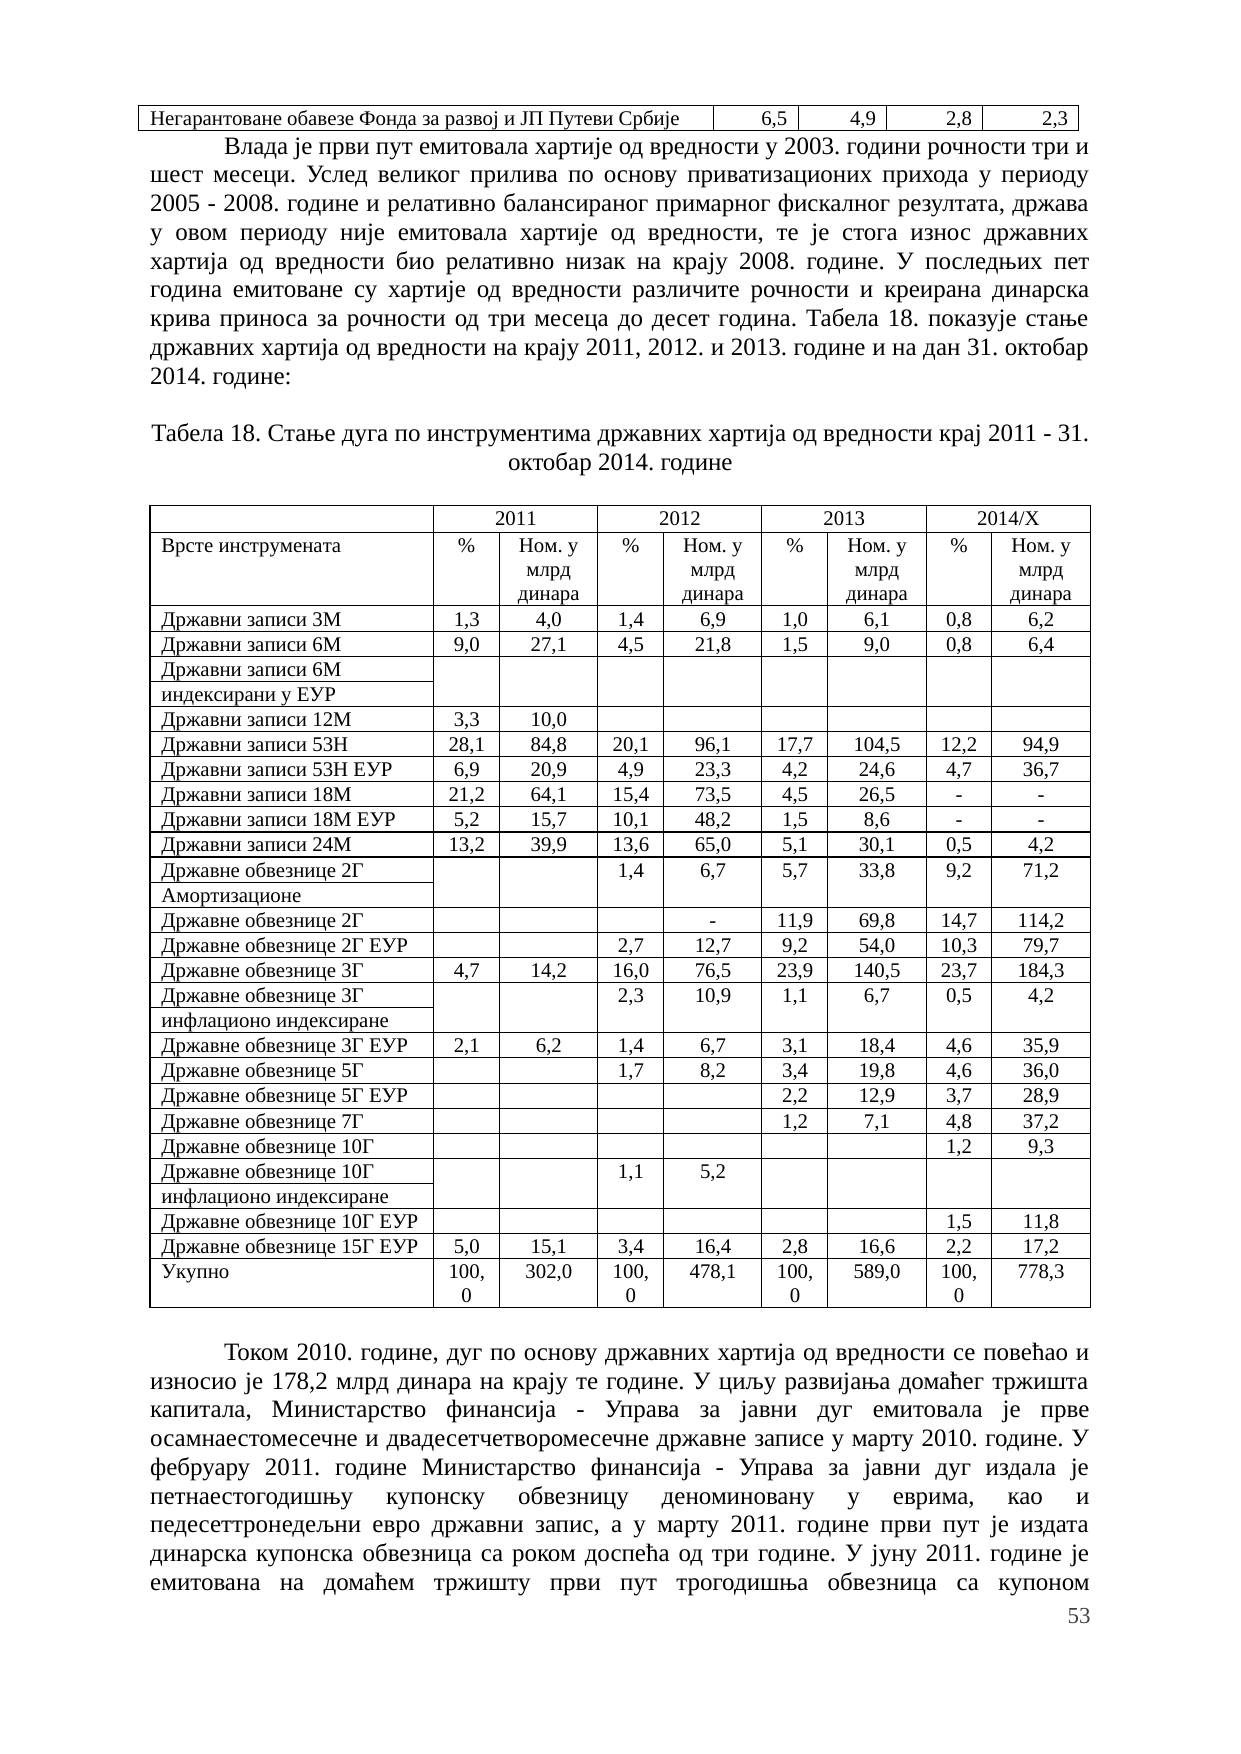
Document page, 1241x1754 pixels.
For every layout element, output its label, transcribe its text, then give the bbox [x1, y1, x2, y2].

table_cell Ном. у млрд динара [500, 533, 597, 605]
table_cell [434, 933, 499, 957]
table_cell [434, 1058, 499, 1082]
table_cell 9,3 [992, 1134, 1090, 1158]
table_cell 6,5 [714, 106, 798, 130]
table_cell 0,5 [927, 983, 991, 1032]
table_cell 20,9 [500, 757, 597, 781]
table_cell 478,1 [664, 1259, 761, 1307]
table_cell 589,0 [828, 1259, 926, 1307]
table_cell 140,5 [828, 958, 926, 982]
table_cell [500, 933, 597, 957]
table_cell 2,3 [598, 983, 663, 1032]
table_cell [500, 1084, 597, 1107]
table_cell Државни записи 18М [151, 782, 433, 806]
table_cell 114,2 [992, 908, 1090, 932]
table_cell Државни записи 53Н ЕУР [151, 757, 433, 781]
table_cell 23,3 [664, 757, 761, 781]
table_cell 6,2 [500, 1033, 597, 1057]
table_cell Државне обвезнице 10Г ЕУР [151, 1209, 433, 1233]
table_cell [664, 1134, 761, 1158]
table_cell 1,5 [927, 1209, 991, 1233]
table_cell [992, 1159, 1090, 1208]
table_cell 104,5 [828, 732, 926, 756]
table_cell 1,2 [927, 1134, 991, 1158]
table_cell 21,8 [664, 632, 761, 656]
table_cell - [927, 782, 991, 806]
table_cell [434, 1159, 499, 1208]
table_cell [434, 1084, 499, 1107]
table_header 2011 [434, 506, 597, 532]
table_cell [434, 908, 499, 932]
table_cell [762, 707, 827, 731]
table_cell [598, 707, 663, 731]
table_cell [500, 1058, 597, 1082]
table_cell [500, 983, 597, 1032]
table_cell 3,4 [598, 1234, 663, 1258]
table_cell 6,4 [992, 632, 1090, 656]
table_header 2012 [598, 506, 761, 532]
table_cell Ном. у млрд динара [828, 533, 926, 605]
table_cell Државни записи 3М [151, 606, 433, 631]
table_cell [598, 1109, 663, 1133]
table_cell 0,8 [927, 606, 991, 631]
table_cell - [927, 807, 991, 831]
table_cell 100,0 [927, 1259, 991, 1307]
table_cell 4,6 [927, 1058, 991, 1082]
table_cell 11,9 [762, 908, 827, 932]
table_cell [664, 1084, 761, 1107]
table_cell 6,1 [828, 606, 926, 631]
table_cell 26,5 [828, 782, 926, 806]
table_cell индексирани у ЕУР [151, 682, 433, 706]
table_cell Државне обвезнице 10Г [151, 1159, 433, 1183]
table_cell Укупно [151, 1259, 433, 1307]
table_cell 21,2 [434, 782, 499, 806]
table_cell [927, 707, 991, 731]
table_cell Амортизационе [151, 883, 433, 907]
table_cell 0,8 [927, 632, 991, 656]
table_cell 2,3 [983, 106, 1078, 130]
table_cell 15,4 [598, 782, 663, 806]
table_cell 6,7 [664, 1033, 761, 1057]
table_cell [664, 1209, 761, 1233]
table_cell [434, 657, 499, 706]
table_cell 778,3 [992, 1259, 1090, 1307]
table_cell 100,0 [434, 1259, 499, 1307]
table_cell Државне обвезнице 5Г [151, 1058, 433, 1082]
table_cell [664, 1109, 761, 1133]
table_cell 5,1 [762, 833, 827, 856]
table_cell 4,9 [799, 106, 886, 130]
table_cell Државне обвезнице 2Г ЕУР [151, 933, 433, 957]
text Табела 18. Стање дуга по инструментима државних хартија од вредности крај 2011 - 31. октобар 2014. године [150, 418, 1090, 476]
table_cell 4,0 [500, 606, 597, 631]
table_cell 2,7 [598, 933, 663, 957]
table_cell 1,5 [762, 632, 827, 656]
table_cell 13,6 [598, 833, 663, 856]
table_cell 5,2 [664, 1159, 761, 1208]
table_cell 65,0 [664, 833, 761, 856]
table_cell 1,4 [598, 606, 663, 631]
table_cell Државни записи 12М [151, 707, 433, 731]
table_cell [664, 707, 761, 731]
table_cell 96,1 [664, 732, 761, 756]
table_cell Државне обвезнице 5Г ЕУР [151, 1084, 433, 1107]
table_cell 0,5 [927, 833, 991, 856]
table_cell 5,0 [434, 1234, 499, 1258]
table_cell Државни записи 53Н [151, 732, 433, 756]
table_cell [762, 1159, 827, 1208]
table_cell 11,8 [992, 1209, 1090, 1233]
table_cell 14,2 [500, 958, 597, 982]
table_cell [500, 858, 597, 907]
table_cell [992, 657, 1090, 706]
table_cell 1,7 [598, 1058, 663, 1082]
table_cell 5,2 [434, 807, 499, 831]
table_header 2014/X [927, 506, 1090, 532]
table_cell - [992, 807, 1090, 831]
table_cell 36,0 [992, 1058, 1090, 1082]
table_cell 15,7 [500, 807, 597, 831]
table_cell 7,1 [828, 1109, 926, 1133]
table_cell инфлационо индексиране [151, 1008, 433, 1032]
table_cell [828, 1159, 926, 1208]
table_cell 100,0 [598, 1259, 663, 1307]
table_cell [434, 983, 499, 1032]
table_cell 4,6 [927, 1033, 991, 1057]
table_cell Државни записи 6М [151, 657, 433, 681]
table_cell [434, 1209, 499, 1233]
table_cell 17,7 [762, 732, 827, 756]
table_cell 10,0 [500, 707, 597, 731]
table_cell 6,9 [664, 606, 761, 631]
table_cell [434, 858, 499, 907]
table_cell 18,4 [828, 1033, 926, 1057]
table_cell 8,2 [664, 1058, 761, 1082]
table_cell [828, 707, 926, 731]
table_cell 10,1 [598, 807, 663, 831]
table_cell 64,1 [500, 782, 597, 806]
table_cell 9,0 [828, 632, 926, 656]
table_cell 10,3 [927, 933, 991, 957]
table_cell 4,5 [598, 632, 663, 656]
table_cell 69,8 [828, 908, 926, 932]
table_cell Државне обвезнице 15Г ЕУР [151, 1234, 433, 1258]
table_cell Државне обвезнице 3Г [151, 958, 433, 982]
table_header [151, 506, 433, 532]
table_cell [927, 657, 991, 706]
table_cell Државне обвезнице 10Г [151, 1134, 433, 1158]
table_cell 2,1 [434, 1033, 499, 1057]
table_cell - [664, 908, 761, 932]
table_cell 302,0 [500, 1259, 597, 1307]
table_cell 4,8 [927, 1109, 991, 1133]
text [150, 1337, 1090, 1596]
table_cell 27,1 [500, 632, 597, 656]
table_cell 15,1 [500, 1234, 597, 1258]
table_cell 17,2 [992, 1234, 1090, 1258]
table_cell 13,2 [434, 833, 499, 856]
table_cell 16,6 [828, 1234, 926, 1258]
table_cell 1,2 [762, 1109, 827, 1133]
table_cell 1,0 [762, 606, 827, 631]
table_cell [762, 1209, 827, 1233]
table_cell [927, 1159, 991, 1208]
table_cell 16,0 [598, 958, 663, 982]
table_cell [598, 1134, 663, 1158]
table_cell 24,6 [828, 757, 926, 781]
table_cell 4,2 [992, 833, 1090, 856]
table_cell [598, 908, 663, 932]
table_cell 73,5 [664, 782, 761, 806]
table_cell [500, 1134, 597, 1158]
table_cell 48,2 [664, 807, 761, 831]
table_cell Државне обвезнице 3Г [151, 983, 433, 1007]
table_cell 94,9 [992, 732, 1090, 756]
table_cell 3,7 [927, 1084, 991, 1107]
table_cell инфлационо индексиране [151, 1184, 433, 1208]
table_cell 6,2 [992, 606, 1090, 631]
table_cell [828, 1134, 926, 1158]
table_cell % [434, 533, 499, 605]
table_cell 16,4 [664, 1234, 761, 1258]
table_cell 6,7 [828, 983, 926, 1032]
table_cell 4,2 [762, 757, 827, 781]
table_cell 23,7 [927, 958, 991, 982]
table_cell 12,9 [828, 1084, 926, 1107]
table_cell Државни записи 6М [151, 632, 433, 656]
table_cell 12,2 [927, 732, 991, 756]
table_cell 14,7 [927, 908, 991, 932]
table_cell Државне обвезнице 2Г [151, 858, 433, 882]
table_cell [762, 1134, 827, 1158]
table_cell 3,4 [762, 1058, 827, 1082]
table_cell 36,7 [992, 757, 1090, 781]
table_cell 4,5 [762, 782, 827, 806]
table_cell Државне обвезнице 2Г [151, 908, 433, 932]
table_cell % [927, 533, 991, 605]
table_cell 12,7 [664, 933, 761, 957]
table_cell [992, 707, 1090, 731]
table_cell - [992, 782, 1090, 806]
table_cell 9,2 [762, 933, 827, 957]
table_cell Државни записи 18М ЕУР [151, 807, 433, 831]
table_cell 37,2 [992, 1109, 1090, 1133]
table_cell [828, 657, 926, 706]
table_cell 30,1 [828, 833, 926, 856]
table_cell 39,9 [500, 833, 597, 856]
table_cell Државни записи 24М [151, 833, 433, 856]
table_cell 28,9 [992, 1084, 1090, 1107]
table_cell [500, 908, 597, 932]
table_cell 4,2 [992, 983, 1090, 1032]
table_cell [434, 1109, 499, 1133]
table_cell 5,7 [762, 858, 827, 907]
table_cell 2,8 [762, 1234, 827, 1258]
table_cell Негарантоване обавезе Фонда за развој и ЈП Путеви Србије [139, 106, 713, 130]
table_cell 28,1 [434, 732, 499, 756]
table_cell 184,3 [992, 958, 1090, 982]
table_cell [598, 1084, 663, 1107]
table_cell [500, 1209, 597, 1233]
table_cell 1,1 [598, 1159, 663, 1208]
table_cell 54,0 [828, 933, 926, 957]
table_cell 6,9 [434, 757, 499, 781]
table_header 2013 [762, 506, 926, 532]
table_cell 4,7 [434, 958, 499, 982]
table_cell 6,7 [664, 858, 761, 907]
table_cell [762, 657, 827, 706]
table_cell % [762, 533, 827, 605]
table_cell [434, 1134, 499, 1158]
table_cell [828, 1209, 926, 1233]
table_cell [500, 1159, 597, 1208]
table_cell 1,3 [434, 606, 499, 631]
table_cell 3,1 [762, 1033, 827, 1057]
table_cell 9,0 [434, 632, 499, 656]
table_cell 10,9 [664, 983, 761, 1032]
table_cell 1,4 [598, 858, 663, 907]
table_cell 2,2 [927, 1234, 991, 1258]
table_cell Врсте инструмената [151, 533, 433, 605]
table_cell 76,5 [664, 958, 761, 982]
table_cell 23,9 [762, 958, 827, 982]
table_cell 1,4 [598, 1033, 663, 1057]
table_cell Државне обвезнице 7Г [151, 1109, 433, 1133]
table_cell 100,0 [762, 1259, 827, 1307]
table_cell 8,6 [828, 807, 926, 831]
table_cell 4,9 [598, 757, 663, 781]
table_cell [500, 1109, 597, 1133]
table_cell Ном. у млрд динара [992, 533, 1090, 605]
table_cell 79,7 [992, 933, 1090, 957]
table_cell 35,9 [992, 1033, 1090, 1057]
table_cell 2,8 [887, 106, 982, 130]
table_cell [664, 657, 761, 706]
table_cell 33,8 [828, 858, 926, 907]
table_cell % [598, 533, 663, 605]
table_cell 71,2 [992, 858, 1090, 907]
table_cell Државне обвезнице 3Г ЕУР [151, 1033, 433, 1057]
table_cell 2,2 [762, 1084, 827, 1107]
table_cell 9,2 [927, 858, 991, 907]
table_cell 84,8 [500, 732, 597, 756]
table_cell 4,7 [927, 757, 991, 781]
table_cell 1,1 [762, 983, 827, 1032]
table_cell 1,5 [762, 807, 827, 831]
table_cell 20,1 [598, 732, 663, 756]
table_cell 3,3 [434, 707, 499, 731]
table_cell [598, 657, 663, 706]
table_cell 19,8 [828, 1058, 926, 1082]
table_cell [500, 657, 597, 706]
text Влада је први пут емитовала хартије од вредности у 2003. години рочности три и шест месеци. Услед великог прилива по основу приватизационих прихода у периоду 2005 - 2008. године и релативно балансираног примарног фискалног резултата, држава у овом периоду није емитовала хартије од вредности, те је стога износ државних хартија од вредности био релативно низак на крају 2008. године. У последњих пет година емитоване су хартије од вредности различите рочности и креирана динарска крива приноса за рочности од три месеца до десет година. Табела 18. показује стање државних хартија од вредности на крају 2011, 2012. и 2013. године и на дан 31. октобар 2014. године: [150, 131, 1090, 389]
table_cell Ном. у млрд динара [664, 533, 761, 605]
table_cell [598, 1209, 663, 1233]
